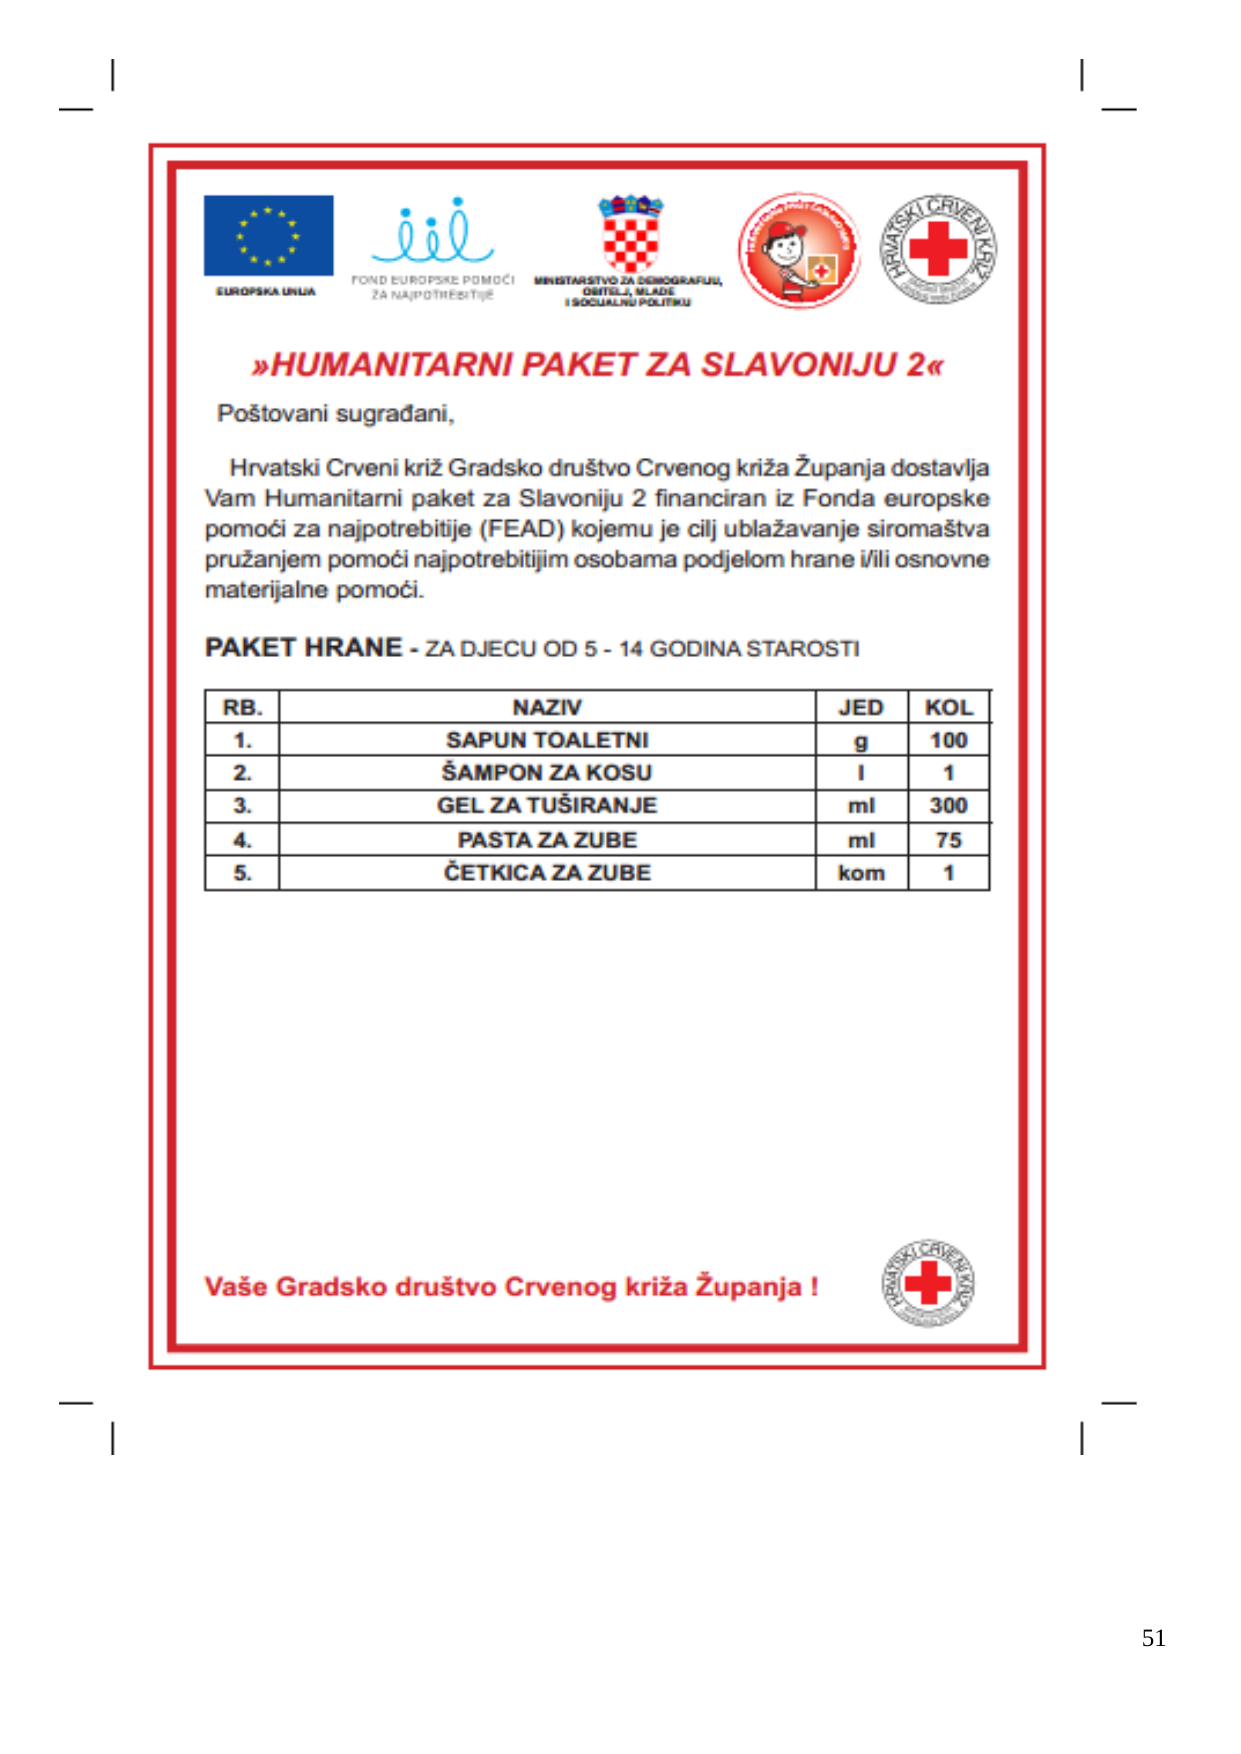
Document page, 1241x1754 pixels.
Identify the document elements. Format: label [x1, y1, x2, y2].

picture [59, 59, 1137, 1455]
